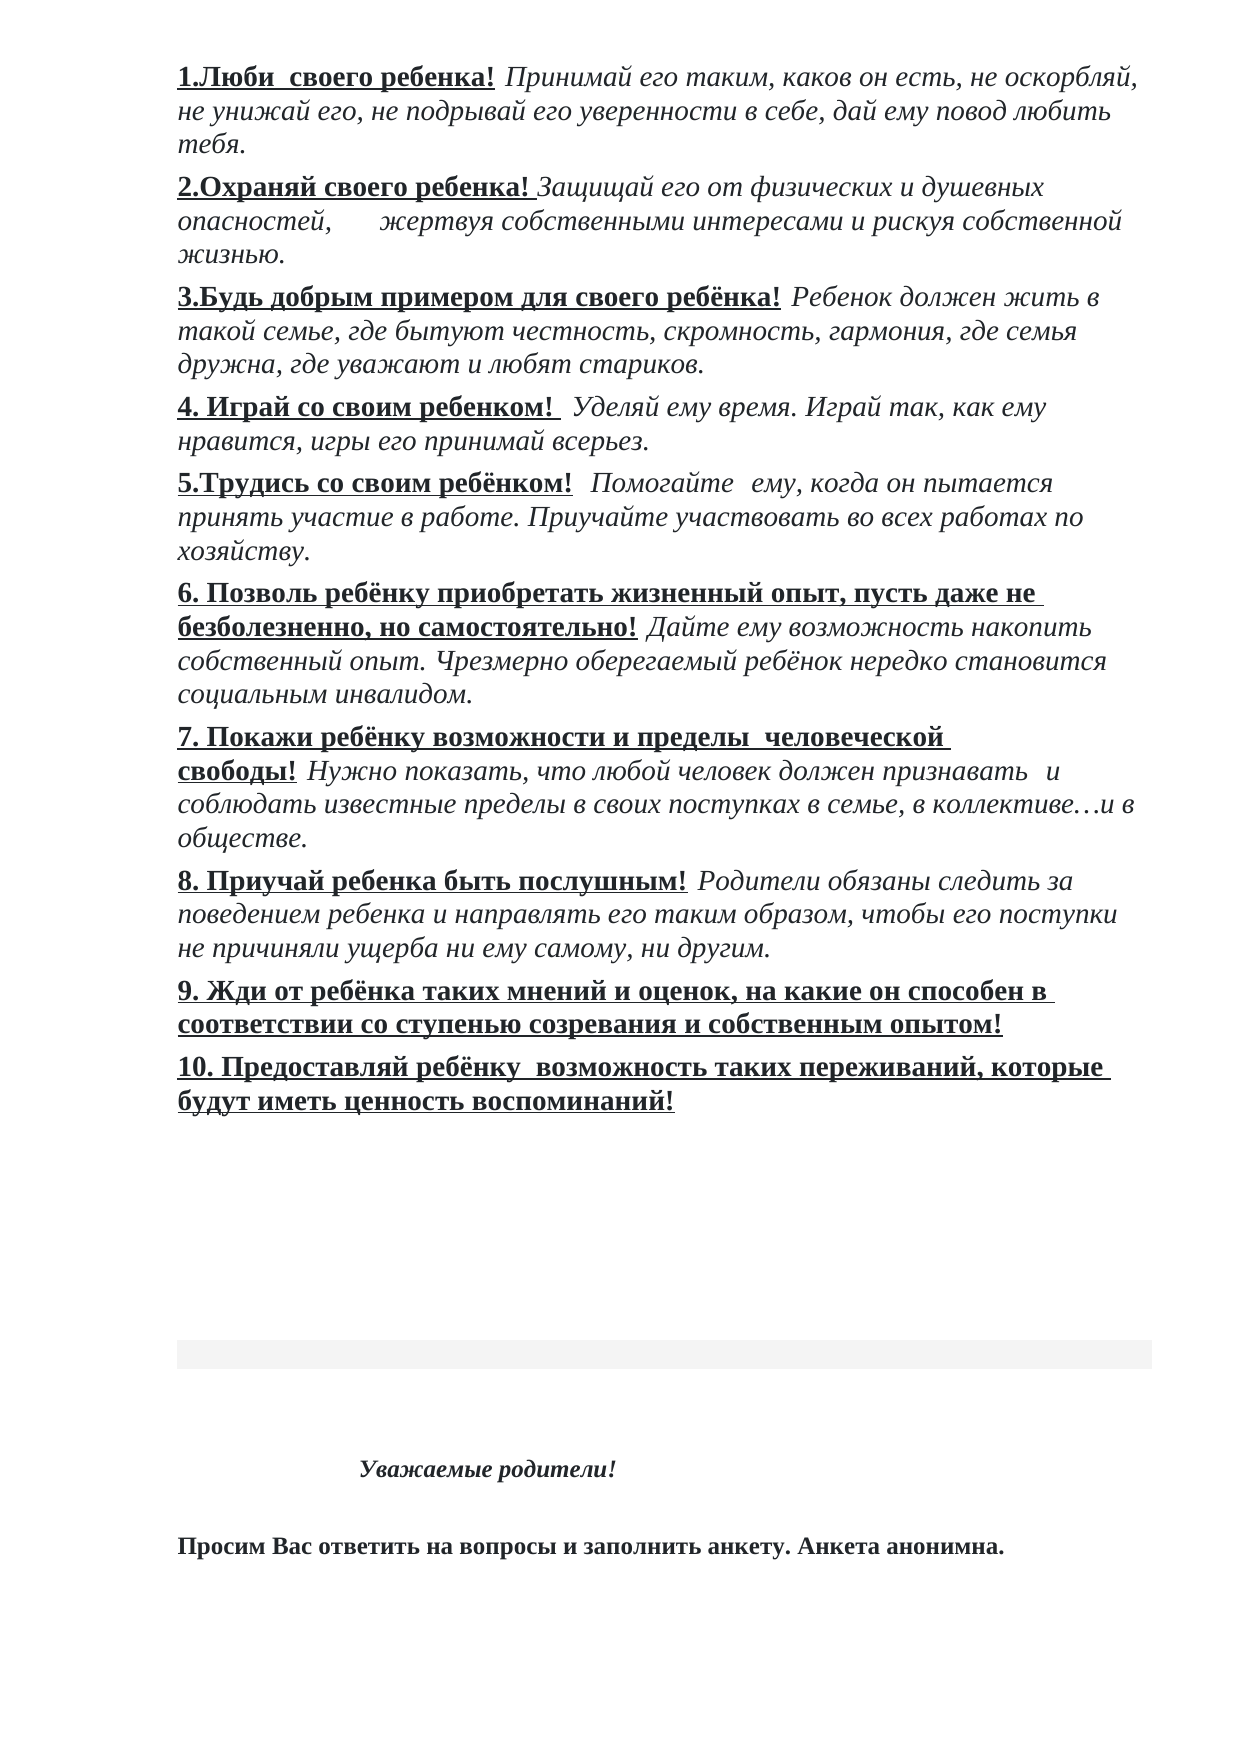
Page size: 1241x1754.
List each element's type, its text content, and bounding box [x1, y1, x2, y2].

text 10. Предоставляй ребёнку возможность таких переживаний, которые будут иметь ценность воспоминаний! [177, 1049, 1152, 1116]
text 8. Приучай ребенка быть послушным! Родители обязаны следить за поведением ребенка и направлять его таким образом, чтобы его поступки не причиняли ущерба ни ему самому, ни другим. [177, 863, 1152, 963]
text 5.Трудись со своим ребёнком! Помогайте ему, когда он пытается принять участие в работе. Приучайте участвовать во всех работах по хозяйству. [177, 466, 1152, 566]
text 4. Играй со своим ребенком! Уделяй ему время. Играй так, как ему нравится, игры его принимай всерьез. [177, 389, 1152, 456]
text 7. Покажи ребёнку возможности и пределы человеческой свободы! Нужно показать, что любой человек должен признавать и соблюдать известные пределы в своих поступках в семье, в коллективе…и в обществе. [177, 719, 1152, 853]
text 9. Жди от ребёнка таких мнений и оценок, на какие он способен в соответствии со ступенью созревания и собственным опытом! [177, 973, 1152, 1040]
text Просим Вас ответить на вопросы и заполнить анкету. Анкета анонимна. [177, 1531, 1152, 1559]
text 1.Люби своего ребенка! Принимай его таким, каков он есть, не оскорбляй, не унижай его, не подрывай его уверенности в себе, дай ему повод любить тебя. [177, 59, 1152, 160]
text 6. Позволь ребёнку приобретать жизненный опыт, пусть даже не безболезненно, но самостоятельно! Дайте ему возможность накопить собственный опыт. Чрезмерно оберегаемый ребёнок нередко становится социальным инвалидом. [177, 576, 1152, 710]
text Уважаемые родители! [177, 1454, 1152, 1483]
text 2.Охраняй своего ребенка! Защищай его от физических и душевных опасностей, жертвуя собственными интересами и рискуя собственной жизнью. [177, 169, 1152, 270]
text 3.Будь добрым примером для своего ребёнка! Ребенок должен жить в такой семье, где бытуют честность, скромность, гармония, где семья дружна, где уважают и любят стариков. [177, 279, 1152, 380]
